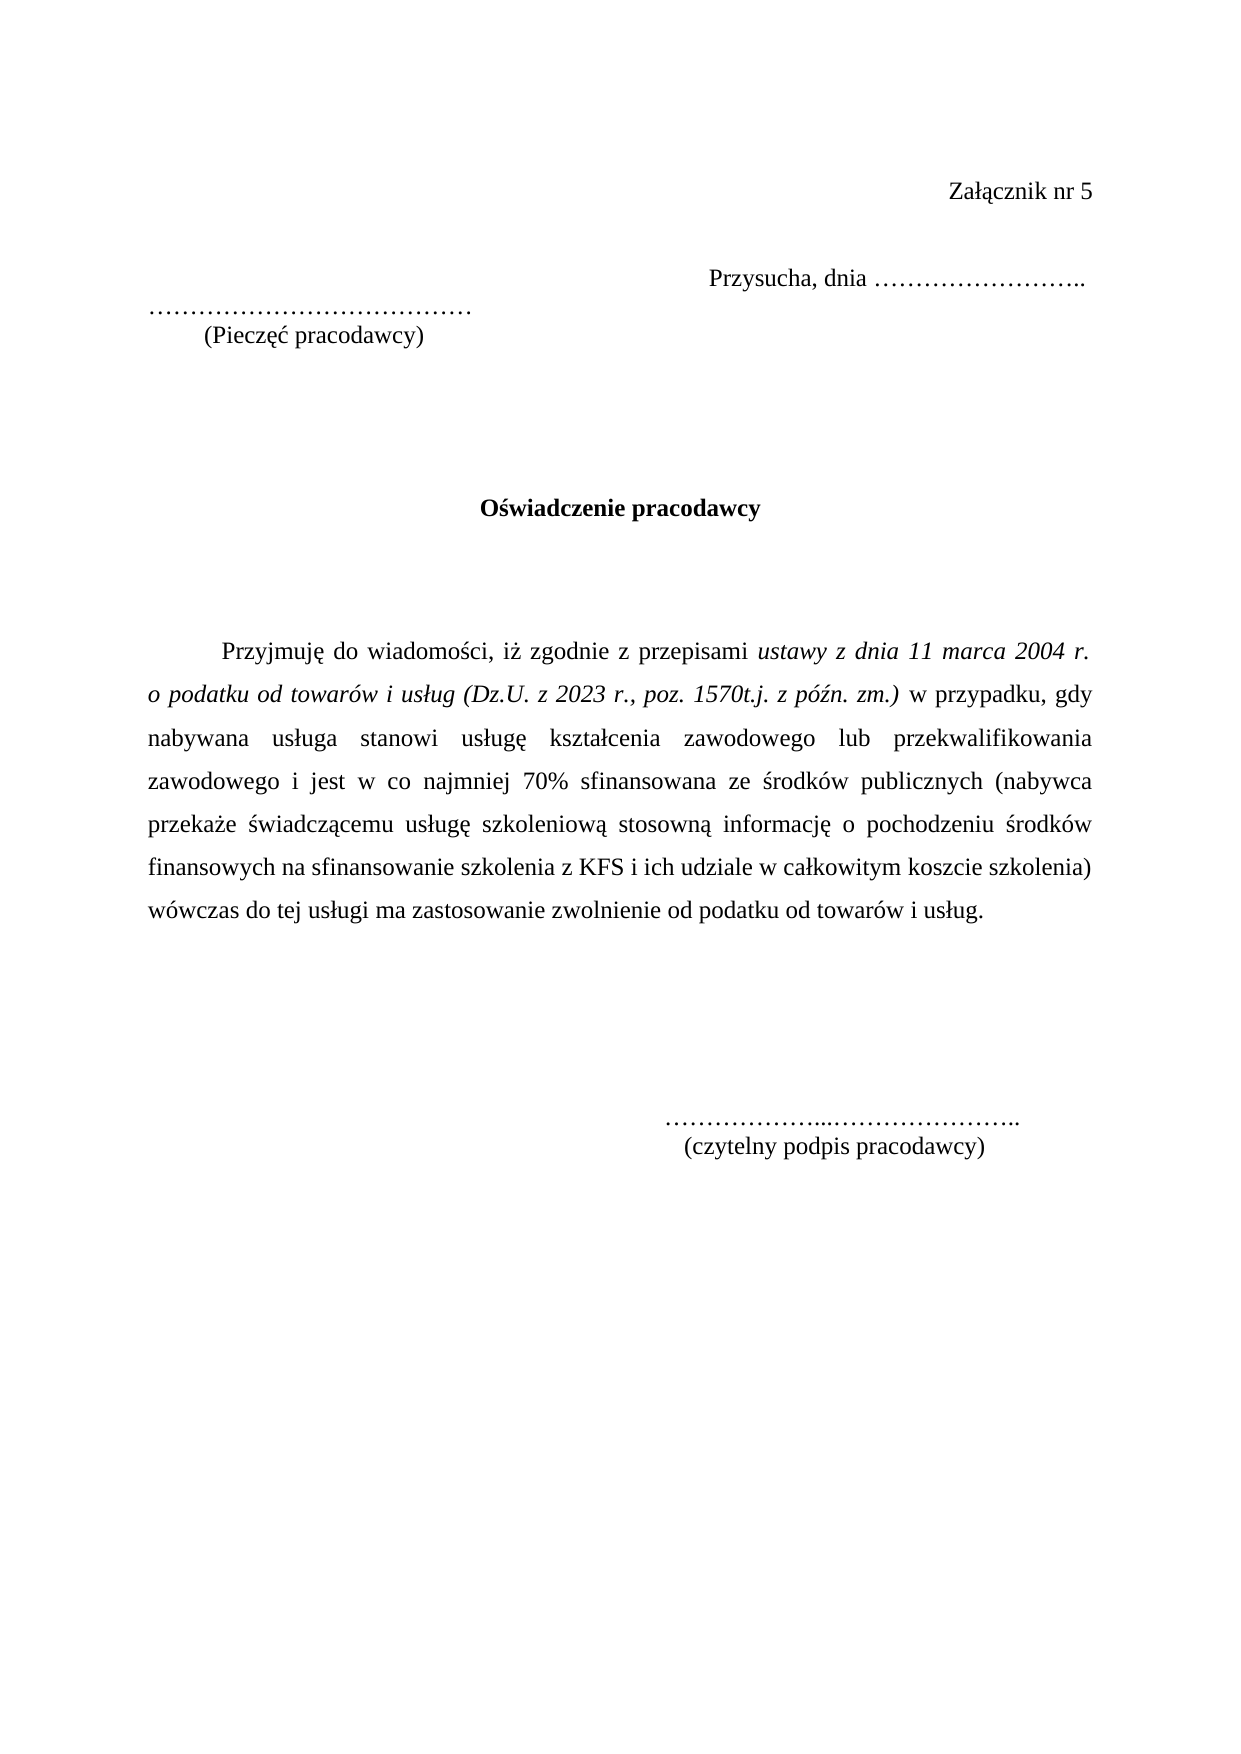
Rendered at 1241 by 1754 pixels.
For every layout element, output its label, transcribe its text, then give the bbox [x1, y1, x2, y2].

text ………………………………… [148, 291, 1093, 320]
text Przyjmuję do wiadomości, iż zgodnie z przepisami ustawy z dnia 11 marca 2004 r. o podatku od towarów i usług (Dz.U. z 2023 r., poz. 1570t.j. z późn. zm.) w przypadku, gdy nabywana usługa stanowi usługę kształcenia zawodowego lub przekwalifikowania zawodowego i jest w co najmniej 70% sfinansowana ze środków publicznych (nabywca przekaże świadczącemu usługę szkoleniową stosowną informację o pochodzeniu środków finansowych na sfinansowanie szkolenia z KFS i ich udziale w całkowitym koszcie szkolenia) wówczas do tej usługi ma zastosowanie zwolnienie od podatku od towarów i usług. [148, 636, 1093, 924]
text ………………...………………….. [148, 1078, 1093, 1131]
text Załącznik nr 5 [148, 176, 1093, 205]
text Oświadczenie pracodawcy [148, 493, 1093, 521]
text (Pieczęć pracodawcy) [148, 320, 1093, 349]
text Przysucha, dnia …………………….. [709, 263, 1093, 291]
text (czytelny podpis pracodawcy) [148, 1131, 1093, 1160]
